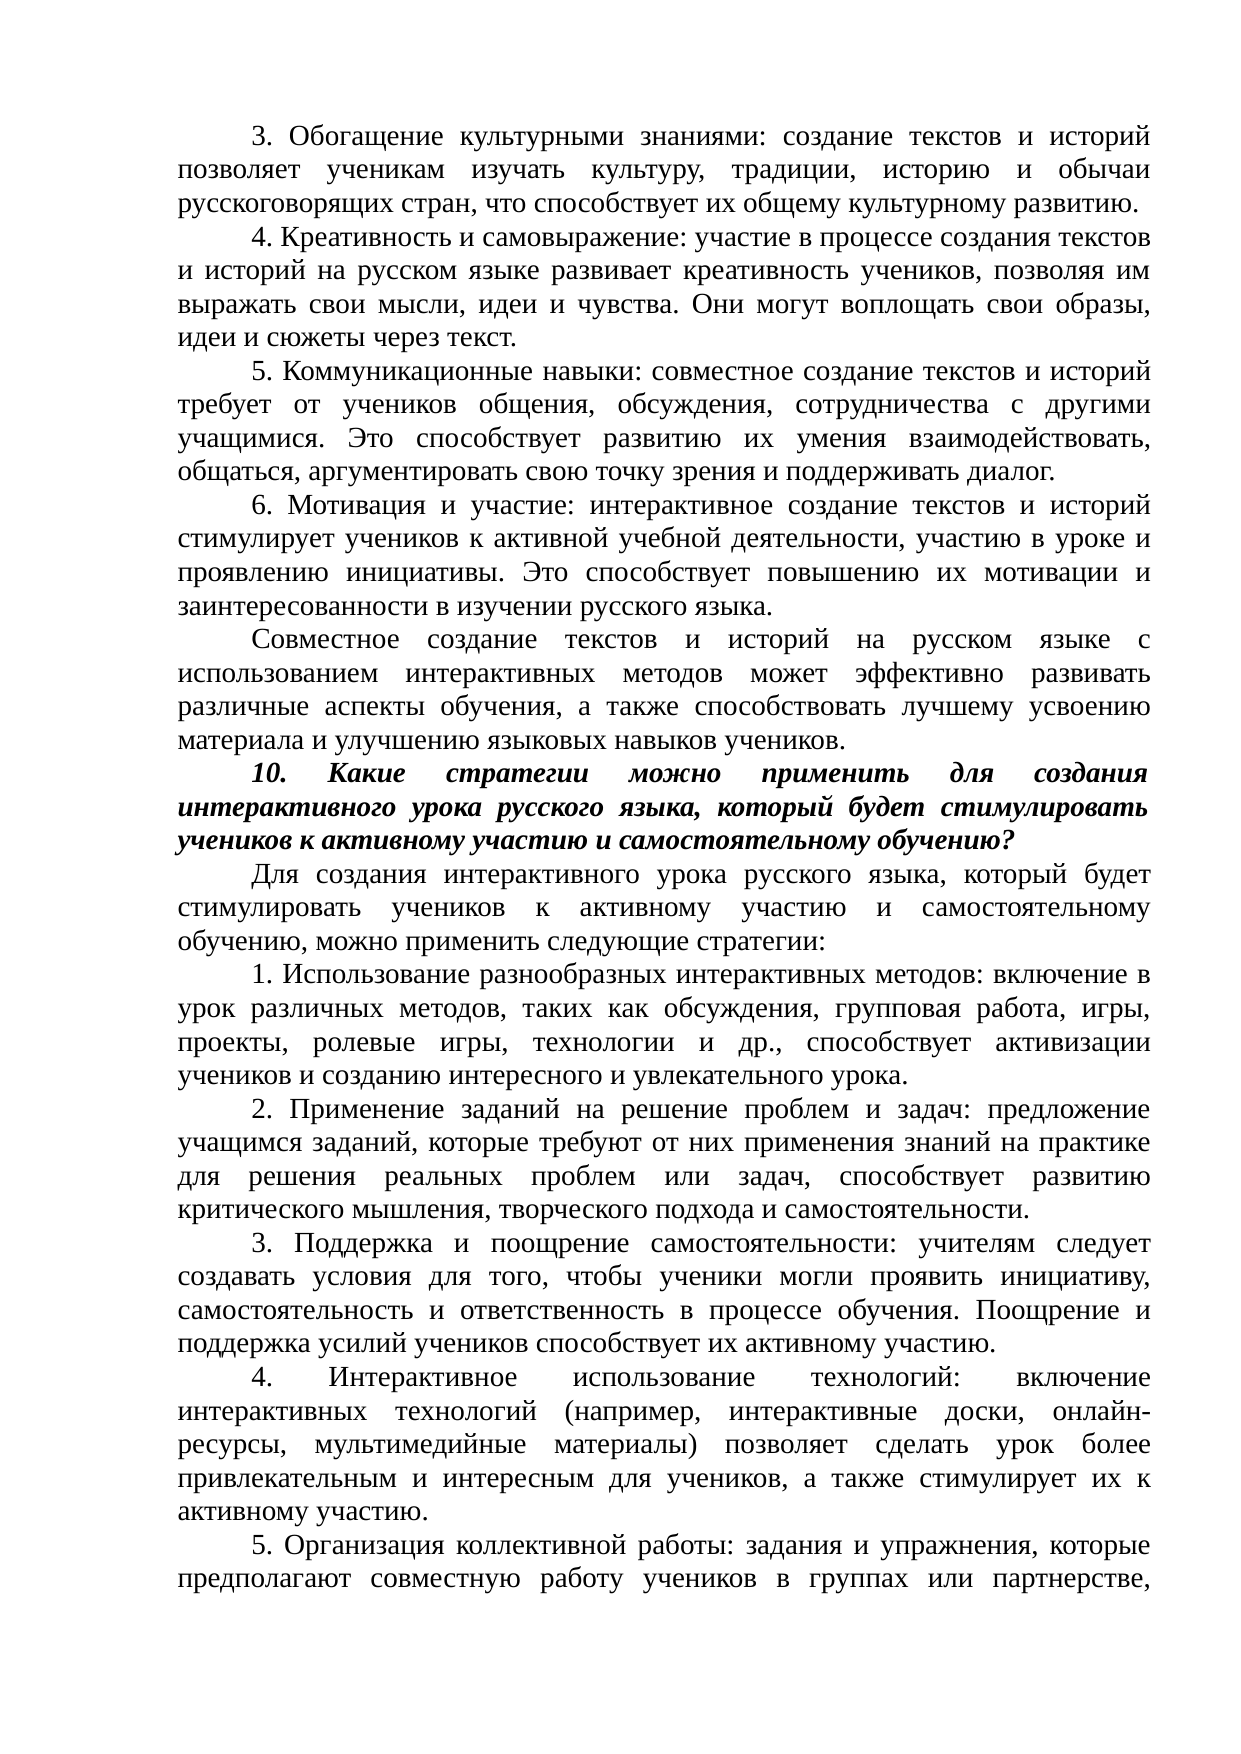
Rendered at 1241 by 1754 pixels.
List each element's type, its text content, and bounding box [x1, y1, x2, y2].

text 10. Какие стратегии можно применить для создания интерактивного урока русского языка, который будет стимулировать учеников к активному участию и самостоятельному обучению? [177, 755, 1152, 856]
text 3. Обогащение культурными знаниями: создание текстов и историй позволяет ученикам изучать культуру, традиции, историю и обычаи русскоговорящих стран, что способствует их общему культурному развитию. [177, 118, 1152, 219]
text 3. Поддержка и поощрение самостоятельности: учителям следует создавать условия для того, чтобы ученики могли проявить инициативу, самостоятельность и ответственность в процессе обучения. Поощрение и поддержка усилий учеников способствует их активному участию. [177, 1225, 1152, 1359]
text 4. Интерактивное использование технологий: включение интерактивных технологий (например, интерактивные доски, онлайн-ресурсы, мультимедийные материалы) позволяет сделать урок более привлекательным и интересным для учеников, а также стимулирует их к активному участию. [177, 1359, 1152, 1527]
text 6. Мотивация и участие: интерактивное создание текстов и историй стимулирует учеников к активной учебной деятельности, участию в уроке и проявлению инициативы. Это способствует повышению их мотивации и заинтересованности в изучении русского языка. [177, 487, 1152, 621]
text 4. Креативность и самовыражение: участие в процессе создания текстов и историй на русском языке развивает креативность учеников, позволяя им выражать свои мысли, идеи и чувства. Они могут воплощать свои образы, идеи и сюжеты через текст. [177, 219, 1152, 353]
text 2. Применение заданий на решение проблем и задач: предложение учащимся заданий, которые требуют от них применения знаний на практике для решения реальных проблем или задач, способствует развитию критического мышления, творческого подхода и самостоятельности. [177, 1091, 1152, 1225]
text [177, 1527, 1152, 1594]
text 5. Коммуникационные навыки: совместное создание текстов и историй требует от учеников общения, обсуждения, сотрудничества с другими учащимися. Это способствует развитию их умения взаимодействовать, общаться, аргументировать свою точку зрения и поддерживать диалог. [177, 353, 1152, 487]
text 1. Использование разнообразных интерактивных методов: включение в урок различных методов, таких как обсуждения, групповая работа, игры, проекты, ролевые игры, технологии и др., способствует активизации учеников и созданию интересного и увлекательного урока. [177, 957, 1152, 1091]
text Совместное создание текстов и историй на русском языке с использованием интерактивных методов может эффективно развивать различные аспекты обучения, а также способствовать лучшему усвоению материала и улучшению языковых навыков учеников. [177, 621, 1152, 755]
text Для создания интерактивного урока русского языка, который будет стимулировать учеников к активному участию и самостоятельному обучению, можно применить следующие стратегии: [177, 856, 1152, 957]
